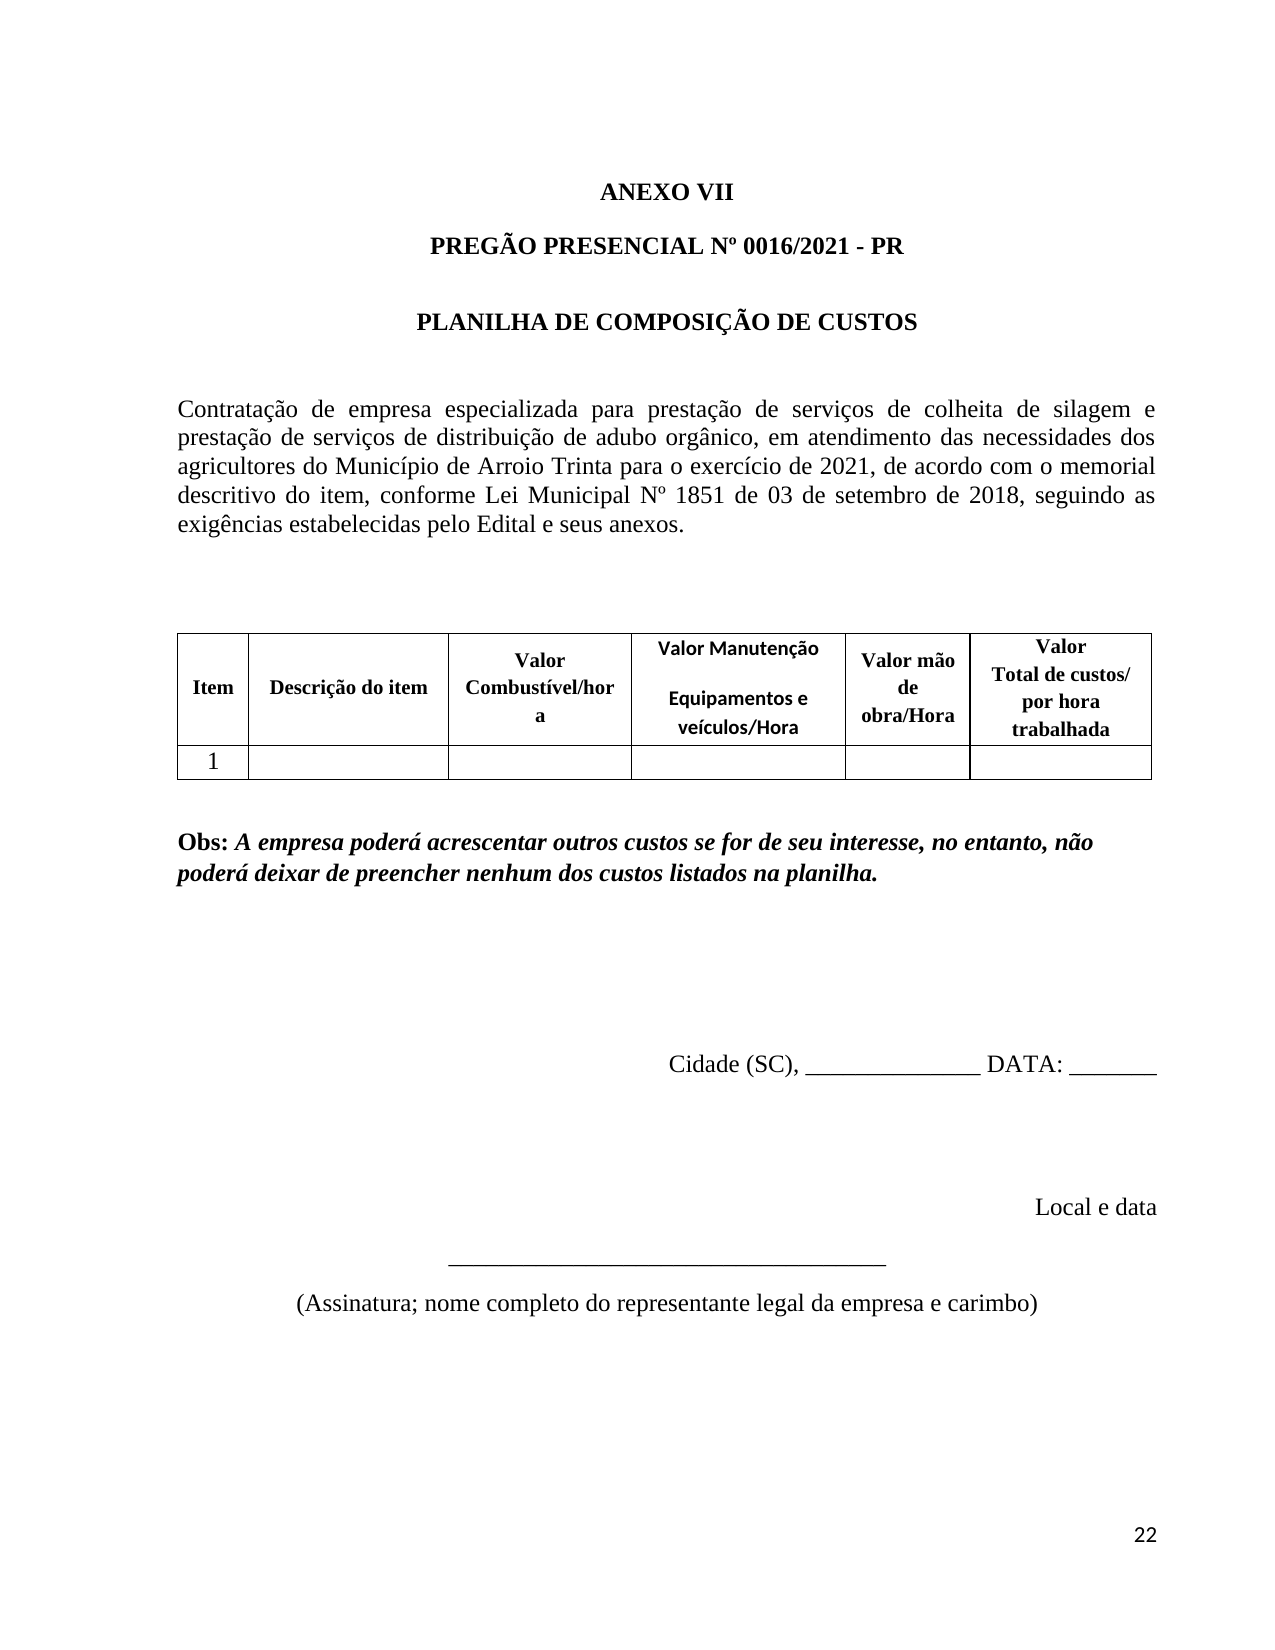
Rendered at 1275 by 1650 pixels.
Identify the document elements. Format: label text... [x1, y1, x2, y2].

table_cell [449, 746, 631, 779]
table_header Valor Combustível/hora [449, 634, 631, 745]
text Obs: A empresa poderá acrescentar outros custos se for de seu interesse, no entanto, não poderá deixar de preencher nenhum dos custos listados na planilha. [177, 827, 1157, 887]
text Contratação de empresa especializada para prestação de serviços de colheita de silagem e prestação de serviços de distribuição de adubo orgânico, em atendimento das necessidades dos agricultores do Município de Arroio Trinta para o exercício de 2021, de acordo com o memorial descritivo do item, conforme Lei Municipal Nº 1851 de 03 de setembro de 2018, seguindo as exigências estabelecidas pelo Edital e seus anexos. [177, 394, 1157, 537]
text PLANILHA DE COMPOSIÇÃO DE CUSTOS [177, 307, 1157, 336]
table_header Item [178, 634, 248, 745]
table_cell [971, 746, 1151, 779]
text ___________________________________ [177, 1240, 1157, 1269]
text Local e data [177, 1192, 1157, 1221]
text Cidade (SC), ______________ DATA: _______ [177, 1049, 1157, 1078]
text (Assinatura; nome completo do representante legal da empresa e carimbo) [177, 1288, 1157, 1317]
table_cell 1 [178, 746, 248, 779]
text PREGÃO PRESENCIAL Nº 0016/2021 - PR [177, 231, 1157, 260]
table_cell [846, 746, 969, 779]
table_cell [249, 746, 448, 779]
text ANEXO VII [177, 177, 1157, 206]
table_header Valor Total de custos/ por hora trabalhada [971, 634, 1151, 745]
table_cell [632, 746, 845, 779]
table_header Valor mão de obra/Hora [846, 634, 969, 745]
table_header Valor Manutenção Equipamentos e veículos/Hora [632, 634, 845, 745]
table_header Descrição do item [249, 634, 448, 745]
